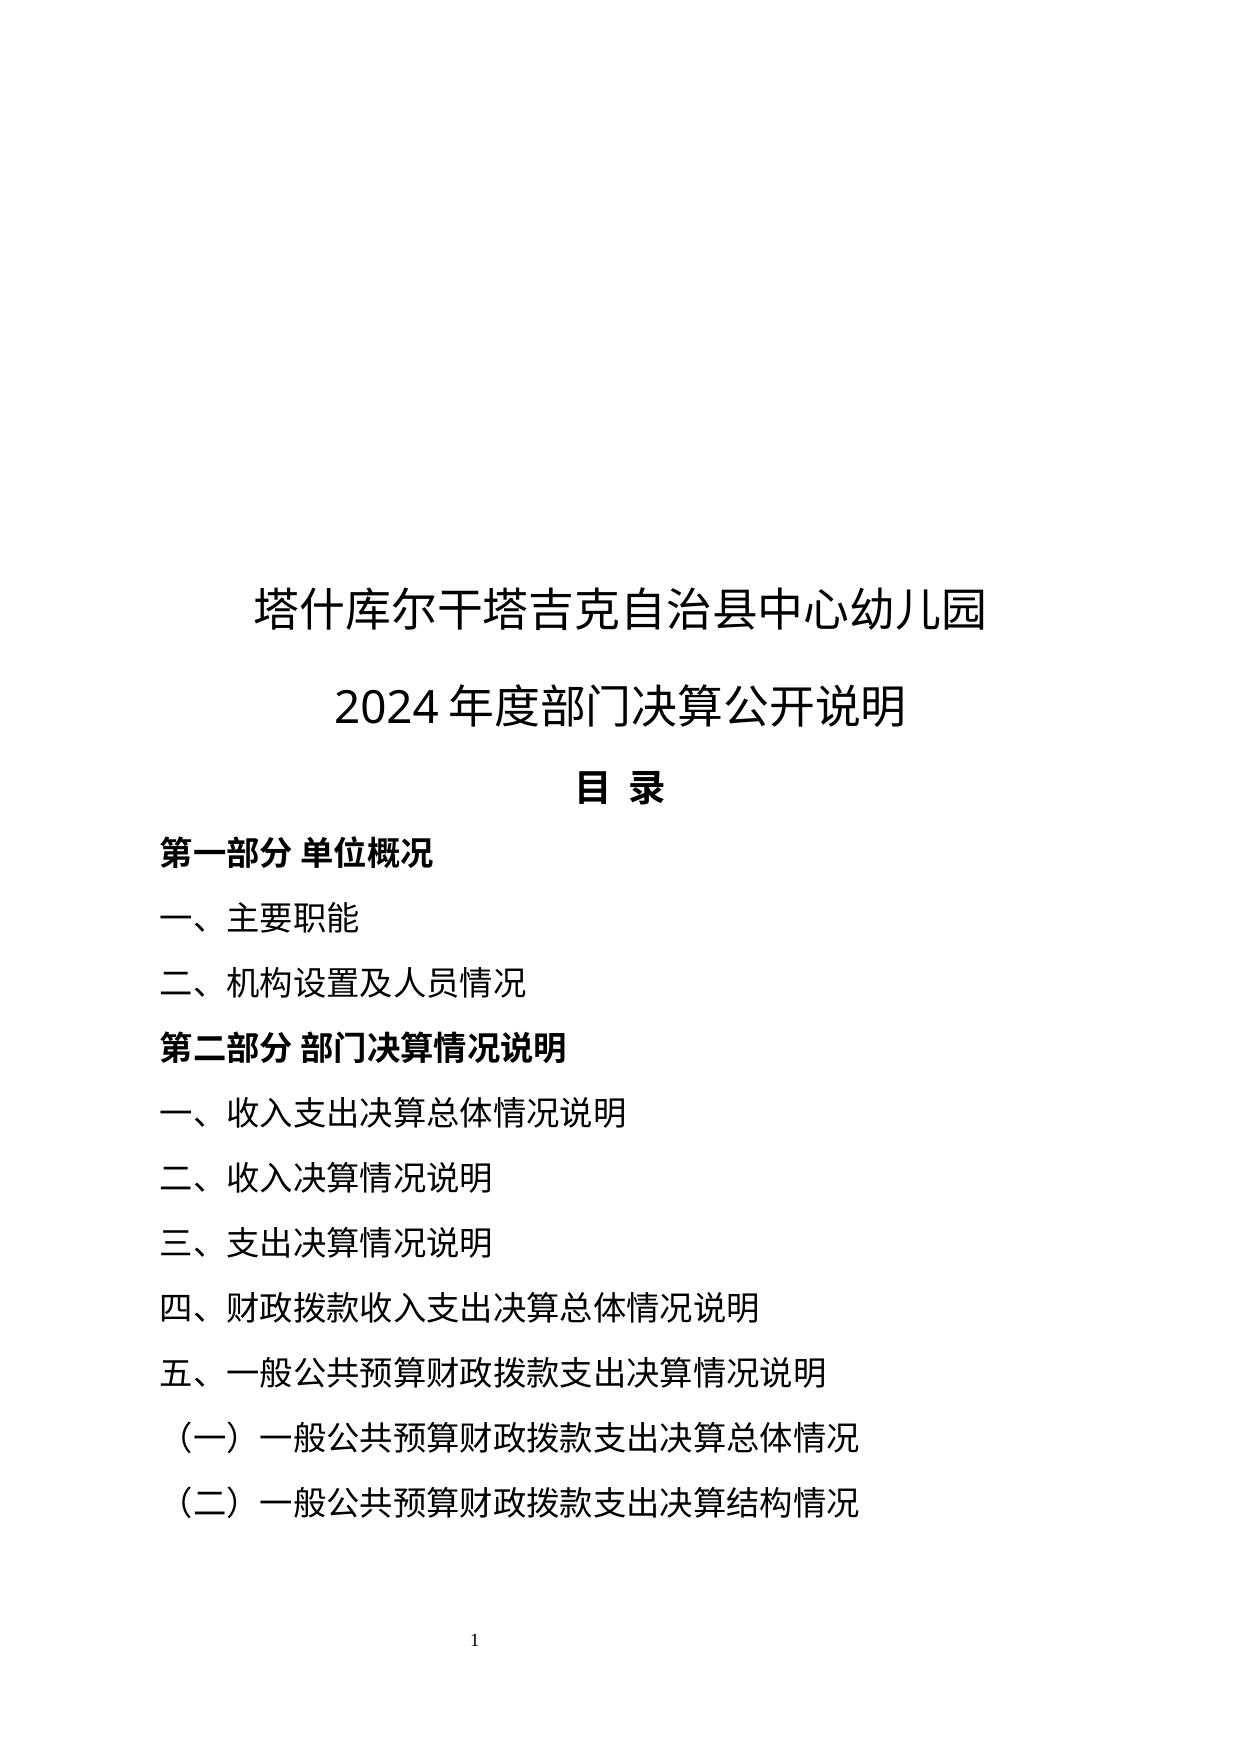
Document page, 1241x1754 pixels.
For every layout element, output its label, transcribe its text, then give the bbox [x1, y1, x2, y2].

text 二、收入决算情况说明 [159, 1143, 1081, 1208]
text 四、财政拨款收入支出决算总体情况说明 [159, 1273, 1081, 1338]
text 目 录 [159, 753, 1081, 818]
text 一、主要职能 [159, 883, 1081, 948]
text 五、一般公共预算财政拨款支出决算情况说明 [159, 1338, 1081, 1403]
text 第一部分 单位概况 [159, 818, 1081, 883]
text （一）一般公共预算财政拨款支出决算总体情况 [159, 1403, 1081, 1468]
text 二、机构设置及人员情况 [159, 948, 1081, 1013]
text 塔什库尔干塔吉克自治县中心幼儿园 [159, 558, 1081, 655]
text 第二部分 部门决算情况说明 [159, 1013, 1081, 1078]
text 一、收入支出决算总体情况说明 [159, 1078, 1081, 1143]
text （二）一般公共预算财政拨款支出决算结构情况 [159, 1468, 1081, 1533]
text 2024年度部门决算公开说明 [159, 655, 1081, 753]
text 三、支出决算情况说明 [159, 1208, 1081, 1273]
